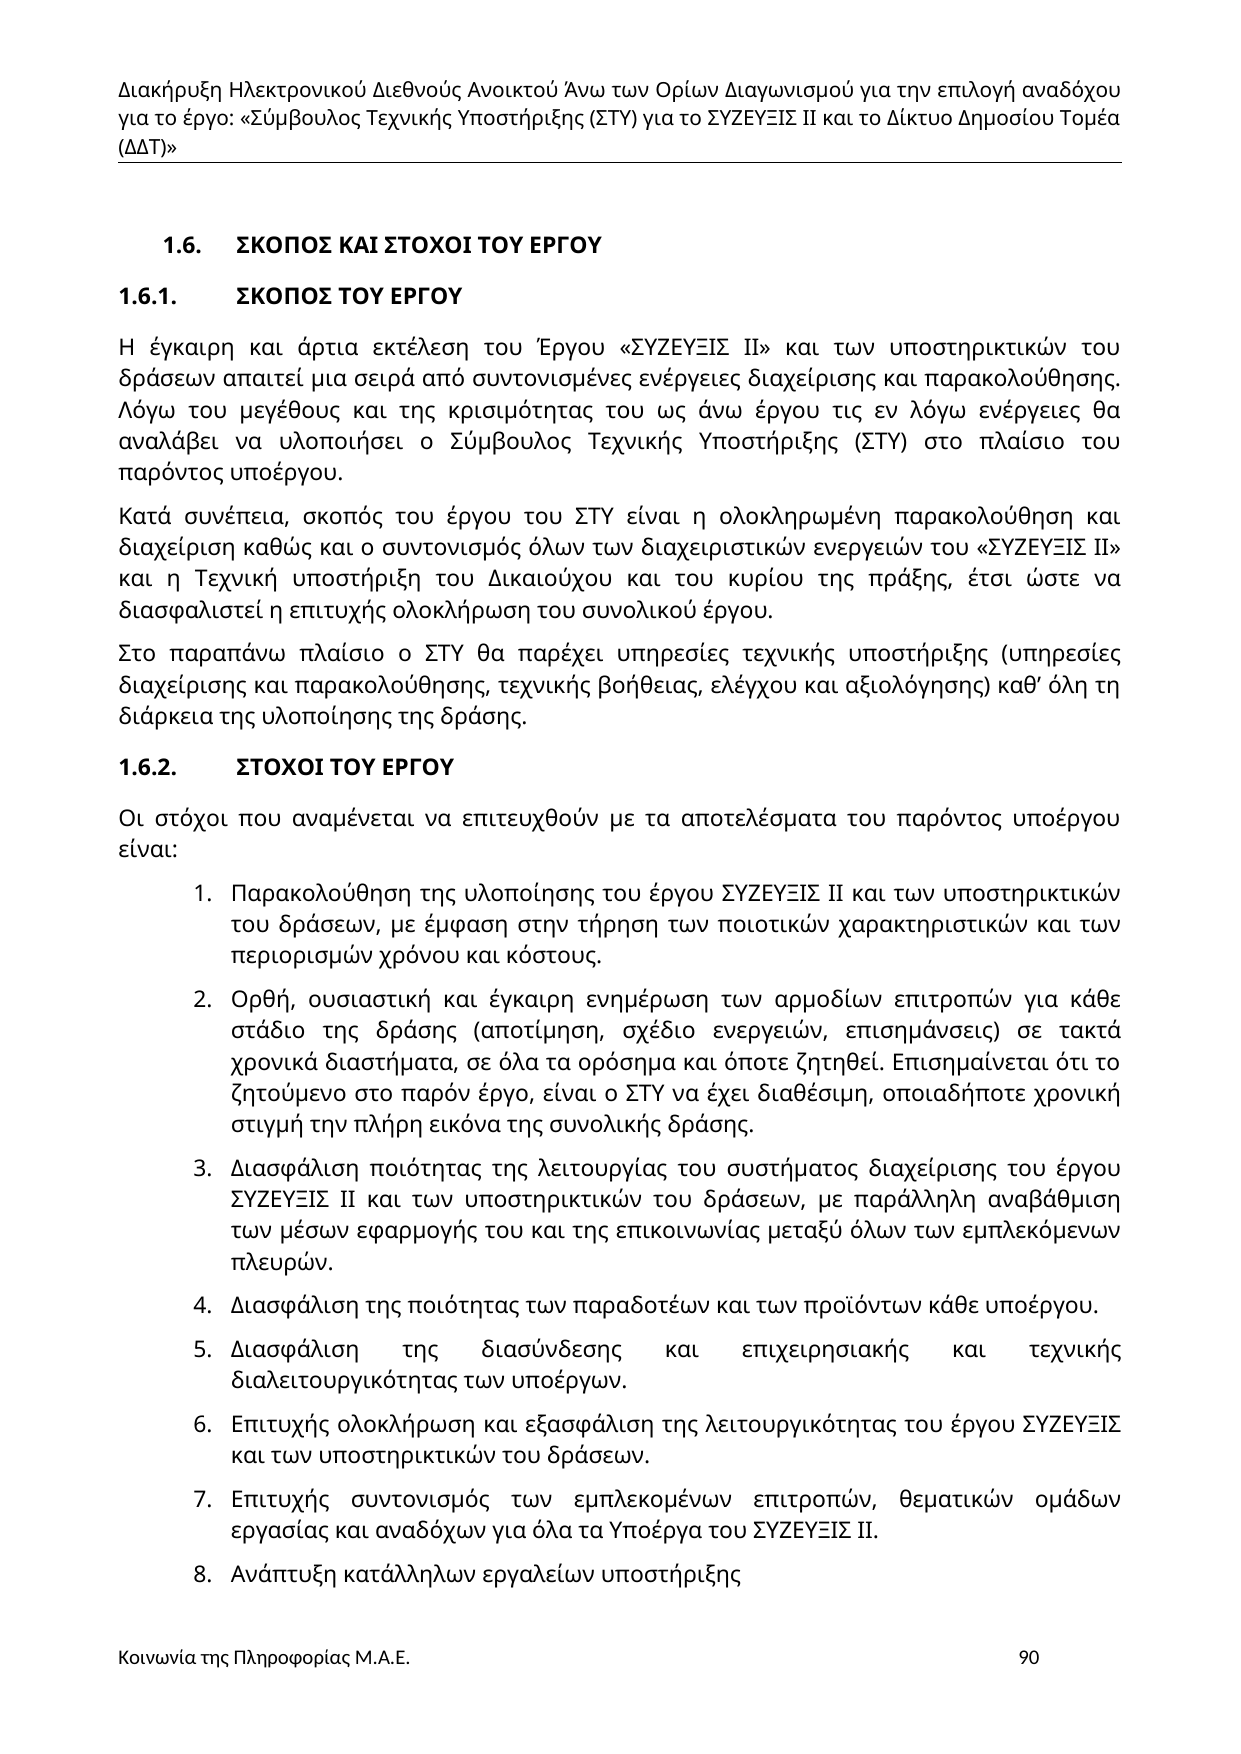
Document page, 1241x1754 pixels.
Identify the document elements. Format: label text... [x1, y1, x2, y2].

list Επιτυχής συντονισμός των εμπλεκομένων επιτροπών, θεματικών ομάδων εργασίας και αναδόχων για όλα τα Υποέργα του ΣΥΖΕΥΞΙΣ ΙΙ. [193, 1483, 1122, 1546]
text Οι στόχοι που αναμένεται να επιτευχθούν με τα αποτελέσματα του παρόντος υποέργου είναι: [118, 802, 1122, 864]
subtitle ΣΤΟΧΟΙ ΤΟΥ ΕΡΓΟΥ [118, 752, 1122, 781]
list Ανάπτυξη κατάλληλων εργαλείων υποστήριξης [193, 1558, 1122, 1589]
list Παρακολούθηση της υλοποίησης του έργου ΣΥΖΕΥΞΙΣ ΙΙ και των υποστηρικτικών του δράσεων, με έμφαση στην τήρηση των ποιοτικών χαρακτηριστικών και των περιορισμών χρόνου και κόστους. [193, 877, 1122, 971]
list Επιτυχής ολοκλήρωση και εξασφάλιση της λειτουργικότητας του έργου ΣΥΖΕΥΞΙΣ και των υποστηρικτικών του δράσεων. [193, 1408, 1122, 1471]
list Διασφάλιση της διασύνδεσης και επιχειρησιακής και τεχνικής διαλειτουργικότητας των υποέργων. [193, 1333, 1122, 1396]
text Η έγκαιρη και άρτια εκτέλεση του Έργου «ΣΥΖΕΥΞΙΣ ΙΙ» και των υποστηρικτικών του δράσεων απαιτεί μια σειρά από συντονισμένες ενέργειες διαχείρισης και παρακολούθησης. Λόγω του μεγέθους και της κρισιμότητας του ως άνω έργου τις εν λόγω ενέργειες θα αναλάβει να υλοποιήσει ο Σύμβουλος Τεχνικής Υποστήριξης (ΣΤΥ) στο πλαίσιο του παρόντος υποέργου. [118, 331, 1122, 487]
subtitle ΣΚΟΠΟΣ ΚΑΙ ΣΤΟΧΟΙ ΤΟΥ ΕΡΓΟΥ [162, 229, 1122, 260]
list Ορθή, ουσιαστική και έγκαιρη ενημέρωση των αρμοδίων επιτροπών για κάθε στάδιο της δράσης (αποτίμηση, σχέδιο ενεργειών, επισημάνσεις) σε τακτά χρονικά διαστήματα, σε όλα τα ορόσημα και όποτε ζητηθεί. Επισημαίνεται ότι το ζητούμενο στο παρόν έργο, είναι ο ΣΤΥ να έχει διαθέσιμη, οποιαδήποτε χρονική στιγμή την πλήρη εικόνα της συνολικής δράσης. [193, 983, 1122, 1139]
text Στο παραπάνω πλαίσιο ο ΣΤΥ θα παρέχει υπηρεσίες τεχνικής υποστήριξης (υπηρεσίες διαχείρισης και παρακολούθησης, τεχνικής βοήθειας, ελέγχου και αξιολόγησης) καθ’ όλη τη διάρκεια της υλοποίησης της δράσης. [118, 637, 1122, 731]
subtitle ΣΚΟΠΟΣ ΤΟΥ ΕΡΓΟΥ [118, 281, 1122, 310]
list Διασφάλιση ποιότητας της λειτουργίας του συστήματος διαχείρισης του έργου ΣΥΖΕΥΞΙΣ ΙΙ και των υποστηρικτικών του δράσεων, με παράλληλη αναβάθμιση των μέσων εφαρμογής του και της επικοινωνίας μεταξύ όλων των εμπλεκόμενων πλευρών. [193, 1152, 1122, 1277]
text Κατά συνέπεια, σκοπός του έργου του ΣΤΥ είναι η ολοκληρωμένη παρακολούθηση και διαχείριση καθώς και ο συντονισμός όλων των διαχειριστικών ενεργειών του «ΣΥΖΕΥΞΙΣ ΙΙ» και η Τεχνική υποστήριξη του Δικαιούχου και του κυρίου της πράξης, έτσι ώστε να διασφαλιστεί η επιτυχής ολοκλήρωση του συνολικού έργου. [118, 500, 1122, 625]
list Διασφάλιση της ποιότητας των παραδοτέων και των προϊόντων κάθε υποέργου. [193, 1289, 1122, 1321]
